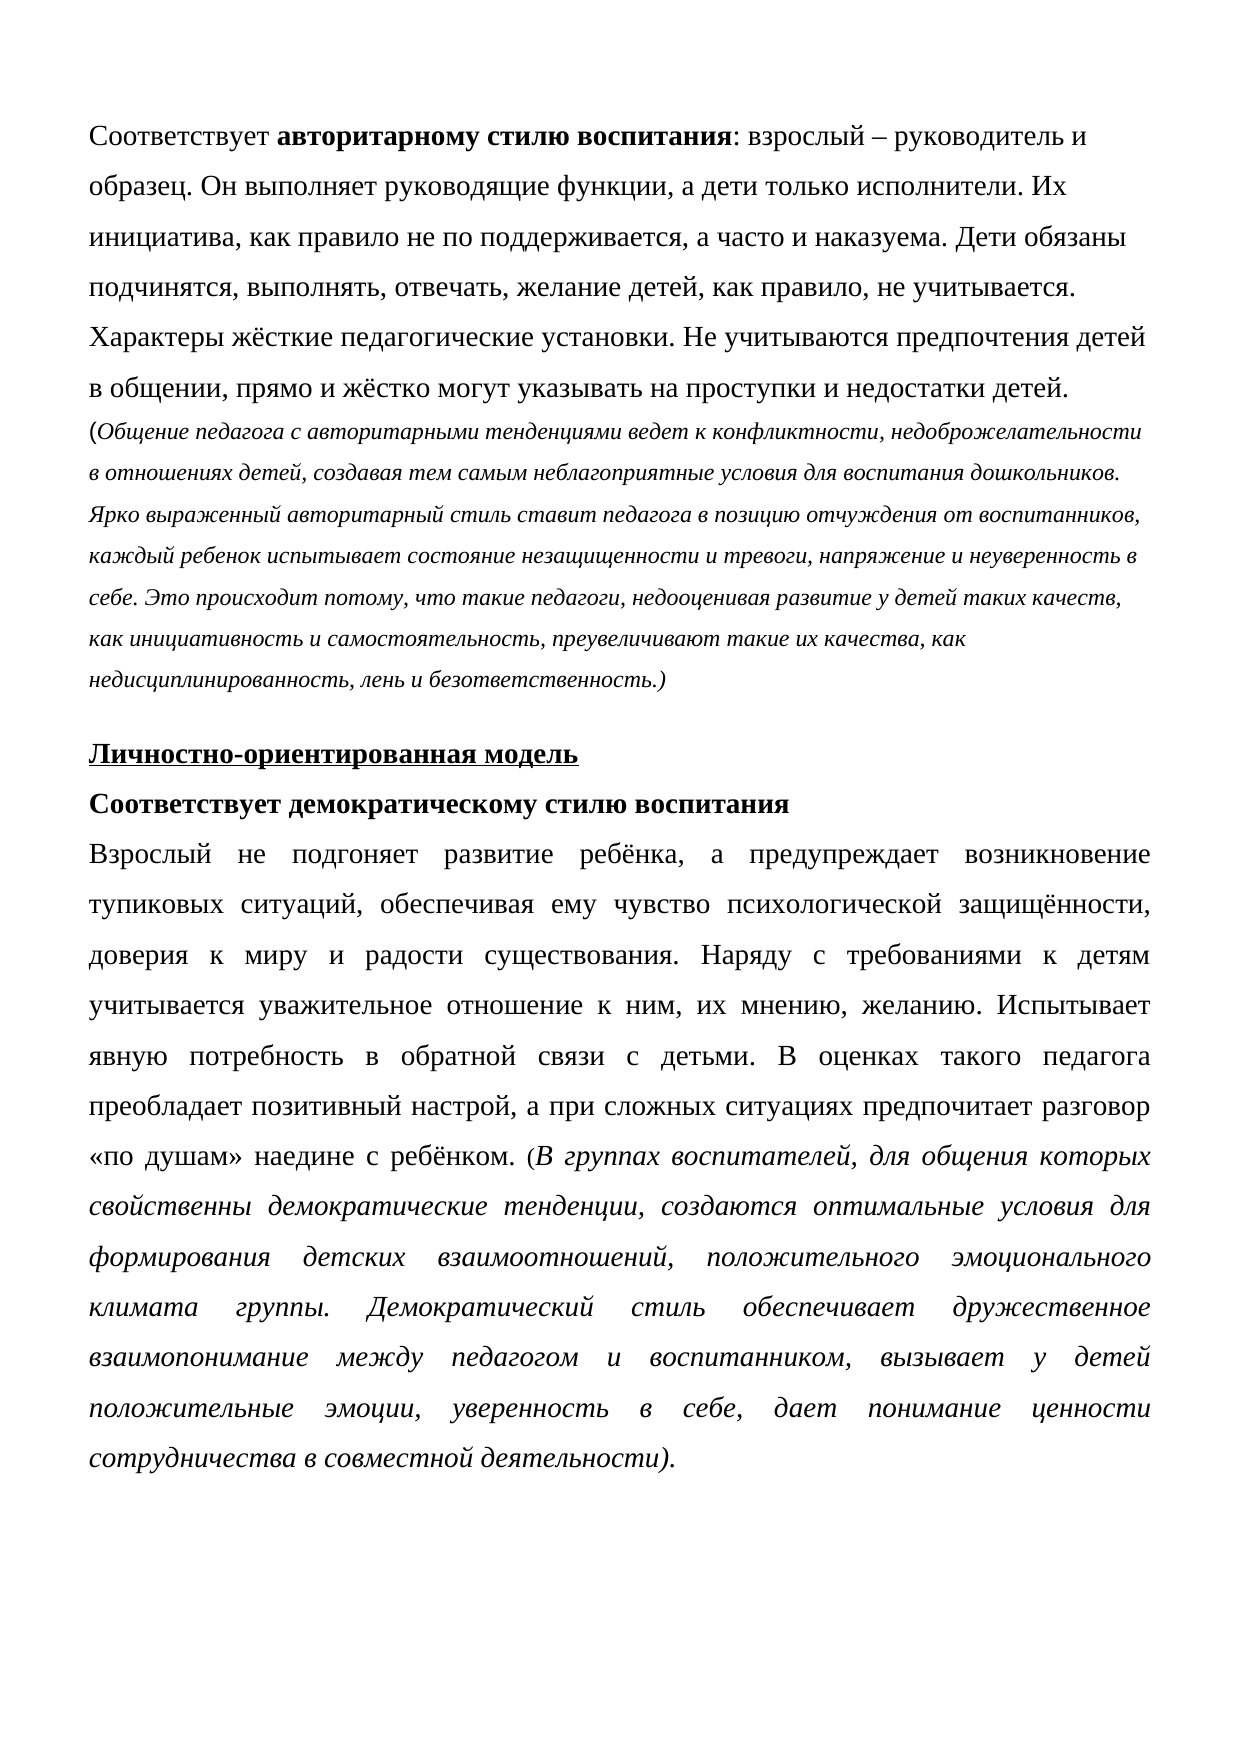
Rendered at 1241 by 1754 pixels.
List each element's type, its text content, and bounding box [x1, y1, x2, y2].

text Взрослый не подгоняет развитие ребёнка, а предупреждает возникновение тупиковых ситуаций, обеспечивая ему чувство психологической защищённости, доверия к миру и радости существования. Наряду с требованиями к детям учитывается уважительное отношение к ним, их мнению, желанию. Испытывает явную потребность в обратной связи с детьми. В оценках такого педагога преобладает позитивный настрой, а при сложных ситуациях предпочитает разговор «по душам» наедине с ребёнком. (В группах воспитателей, для общения которых свойственны демократические тенденции, создаются оптимальные условия для формирования детских взаимоотношений, положительного эмоционального климата группы. Демократический стиль обеспечивает дружественное взаимопонимание между педагогом и воспитанником, вызывает у детей положительные эмоции, уверенность в себе, дает понимание ценности сотрудничества в совместной деятельности). [89, 836, 1152, 1474]
text Соответствует авторитарному стилю воспитания: взрослый – руководитель и образец. Он выполняет руководящие функции, а дети только исполнители. Их инициатива, как правило не по поддерживается, а часто и наказуема. Дети обязаны подчинятся, выполнять, отвечать, желание детей, как правило, не учитывается. Характеры жёсткие педагогические установки. Не учитываются предпочтения детей в общении, прямо и жёстко могут указывать на проступки и недостатки детей. (Общение педагога с авторитарными тенденциями ведет к конфликтности, недоброжелательности в отношениях детей, создавая тем самым неблагоприятные условия для воспитания дошкольников. Ярко выраженный авторитарный стиль ставит педагога в позицию отчуждения от воспитанников, каждый ребенок испытывает состояние незащищенности и тревоги, напряжение и неуверенность в себе. Это происходит потому, что такие педагоги, недооценивая развитие у детей таких качеств, как инициативность и самостоятельность, преувеличивают такие их качества, как недисциплинированность, лень и безответственность.) [89, 118, 1152, 693]
text Соответствует демократическому стилю воспитания [89, 786, 1152, 819]
text Личностно-ориентированная модель [89, 736, 1152, 769]
